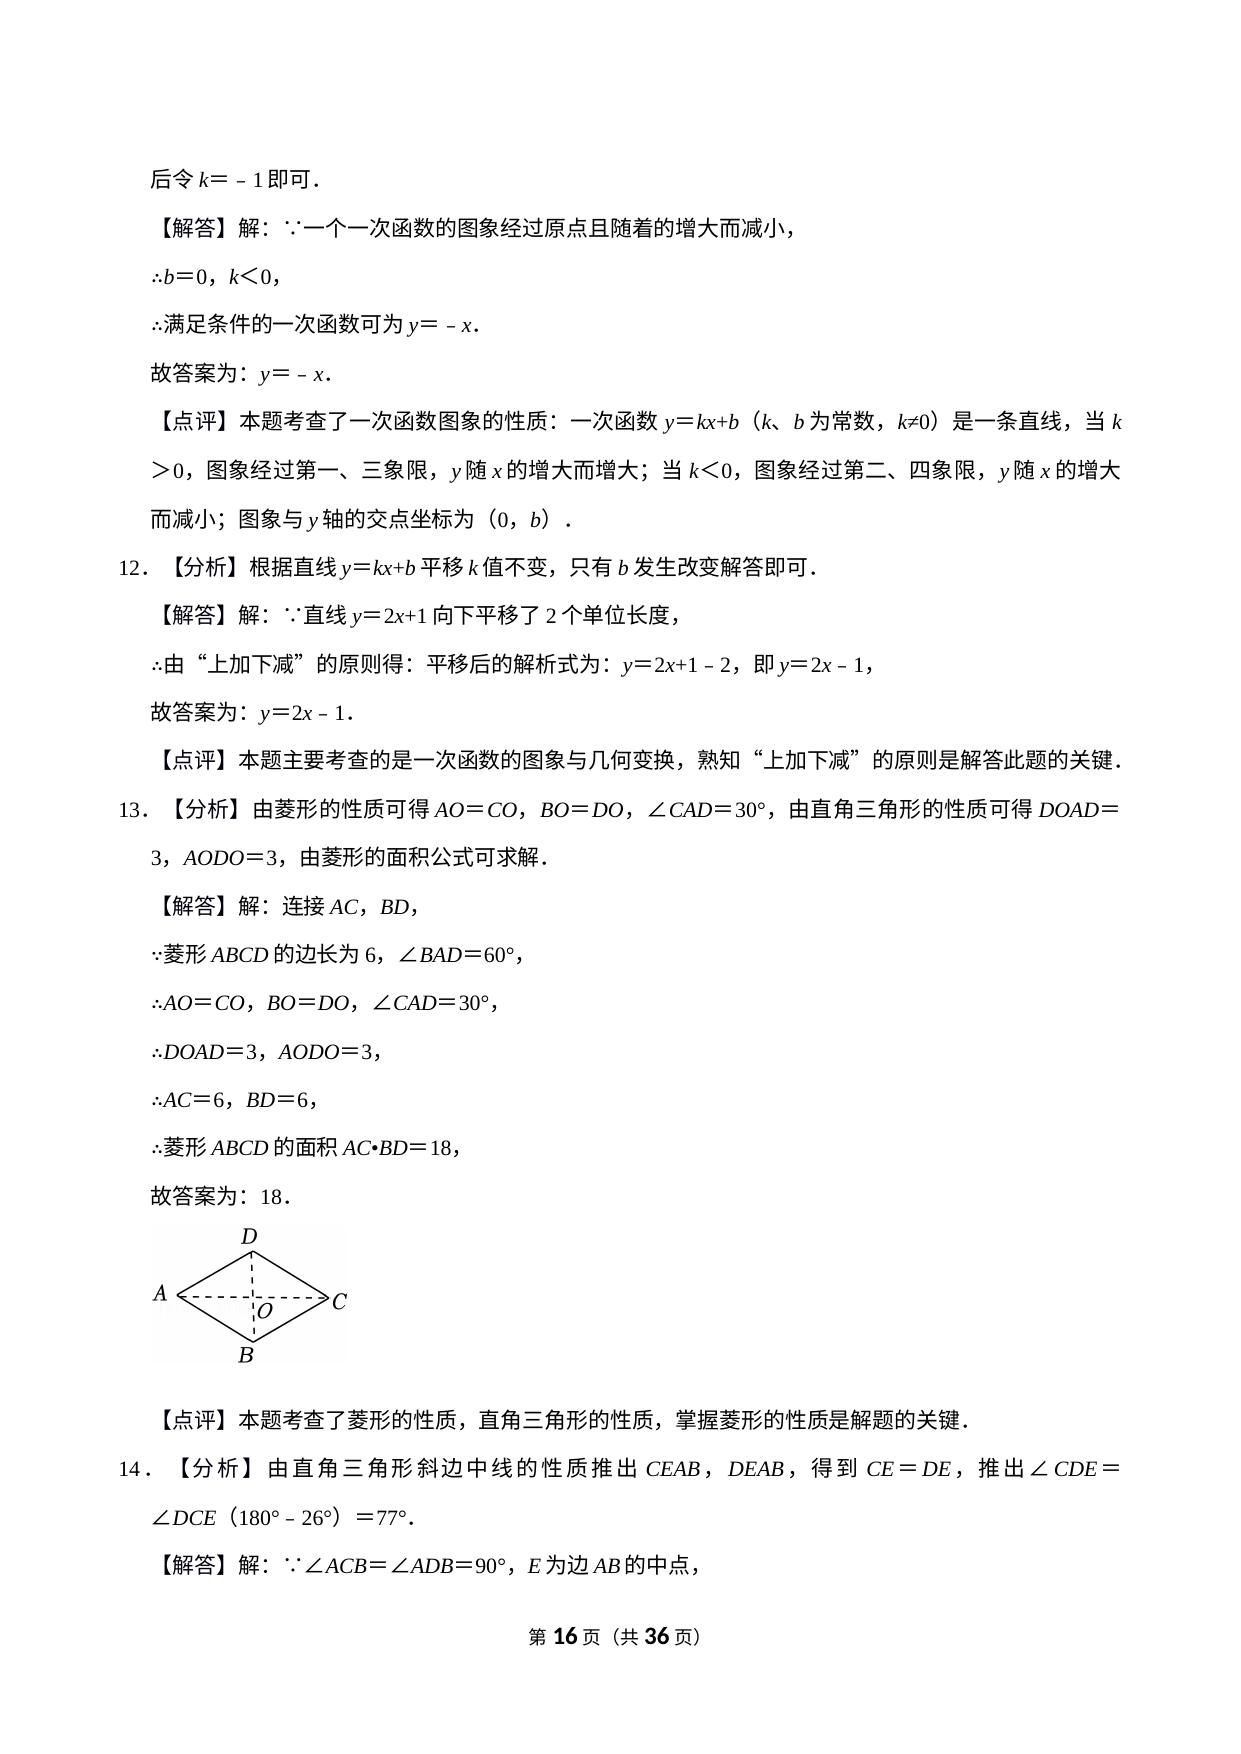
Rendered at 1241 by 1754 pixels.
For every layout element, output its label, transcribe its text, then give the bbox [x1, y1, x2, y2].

text 【解答】解：∵∠ACB＝∠ADB＝90°，E为边AB的中点， [151, 1548, 1122, 1580]
text ∴AO＝CO，BO＝DO，∠CAD＝30°， [151, 985, 1122, 1017]
text 故答案为：18． [151, 1178, 1122, 1211]
text ∵菱形ABCD的边长为6，∠BAD＝60°， [151, 937, 1122, 969]
text ∴菱形ABCD的面积AC•BD＝18， [151, 1130, 1122, 1162]
text ∴由“上加下减”的原则得：平移后的解析式为：y＝2x+1﹣2，即y＝2x﹣1， [151, 646, 1122, 679]
text 【点评】本题考查了一次函数图象的性质：一次函数y＝kx+b（k、b为常数，k≠0）是一条直线，当k＞0，图象经过第一、三象限，y随x的增大而增大；当k＜0，图象经过第二、四象限，y随x的增大而减小；图象与y轴的交点坐标为（0，b）． [151, 404, 1122, 534]
text ∴b＝0，k＜0， [151, 259, 1122, 291]
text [118, 162, 1122, 194]
text 【解答】解：连接AC，BD， [151, 888, 1122, 921]
text 14．【分析】由直角三角形斜边中线的性质推出CEAB，DEAB，得到CE＝DE，推出∠CDE＝∠DCE（180°﹣26°）＝77°． [118, 1451, 1122, 1532]
text 故答案为：y＝﹣x． [151, 355, 1122, 388]
text 12．【分析】根据直线y＝kx+b平移k值不变，只有b发生改变解答即可． [118, 549, 1122, 582]
text ∴DOAD＝3，AODO＝3， [151, 1033, 1122, 1066]
text ∴AC＝6，BD＝6， [151, 1082, 1122, 1114]
text 【解答】解：∵直线y＝2x+1向下平移了2个单位长度， [151, 598, 1122, 630]
text 【点评】本题考查了菱形的性质，直角三角形的性质，掌握菱形的性质是解题的关键． [151, 1402, 1122, 1435]
text 【解答】解：∵一个一次函数的图象经过原点且随着的增大而减小， [151, 210, 1122, 243]
text 13．【分析】由菱形的性质可得AO＝CO，BO＝DO，∠CAD＝30°，由直角三角形的性质可得DOAD＝3，AODO＝3，由菱形的面积公式可求解． [118, 791, 1122, 872]
text ∴满足条件的一次函数可为y＝﹣x． [151, 307, 1122, 339]
text 故答案为：y＝2x﹣1． [151, 694, 1122, 727]
text 【点评】本题主要考查的是一次函数的图象与几何变换，熟知“上加下减”的原则是解答此题的关键． [151, 743, 1122, 775]
